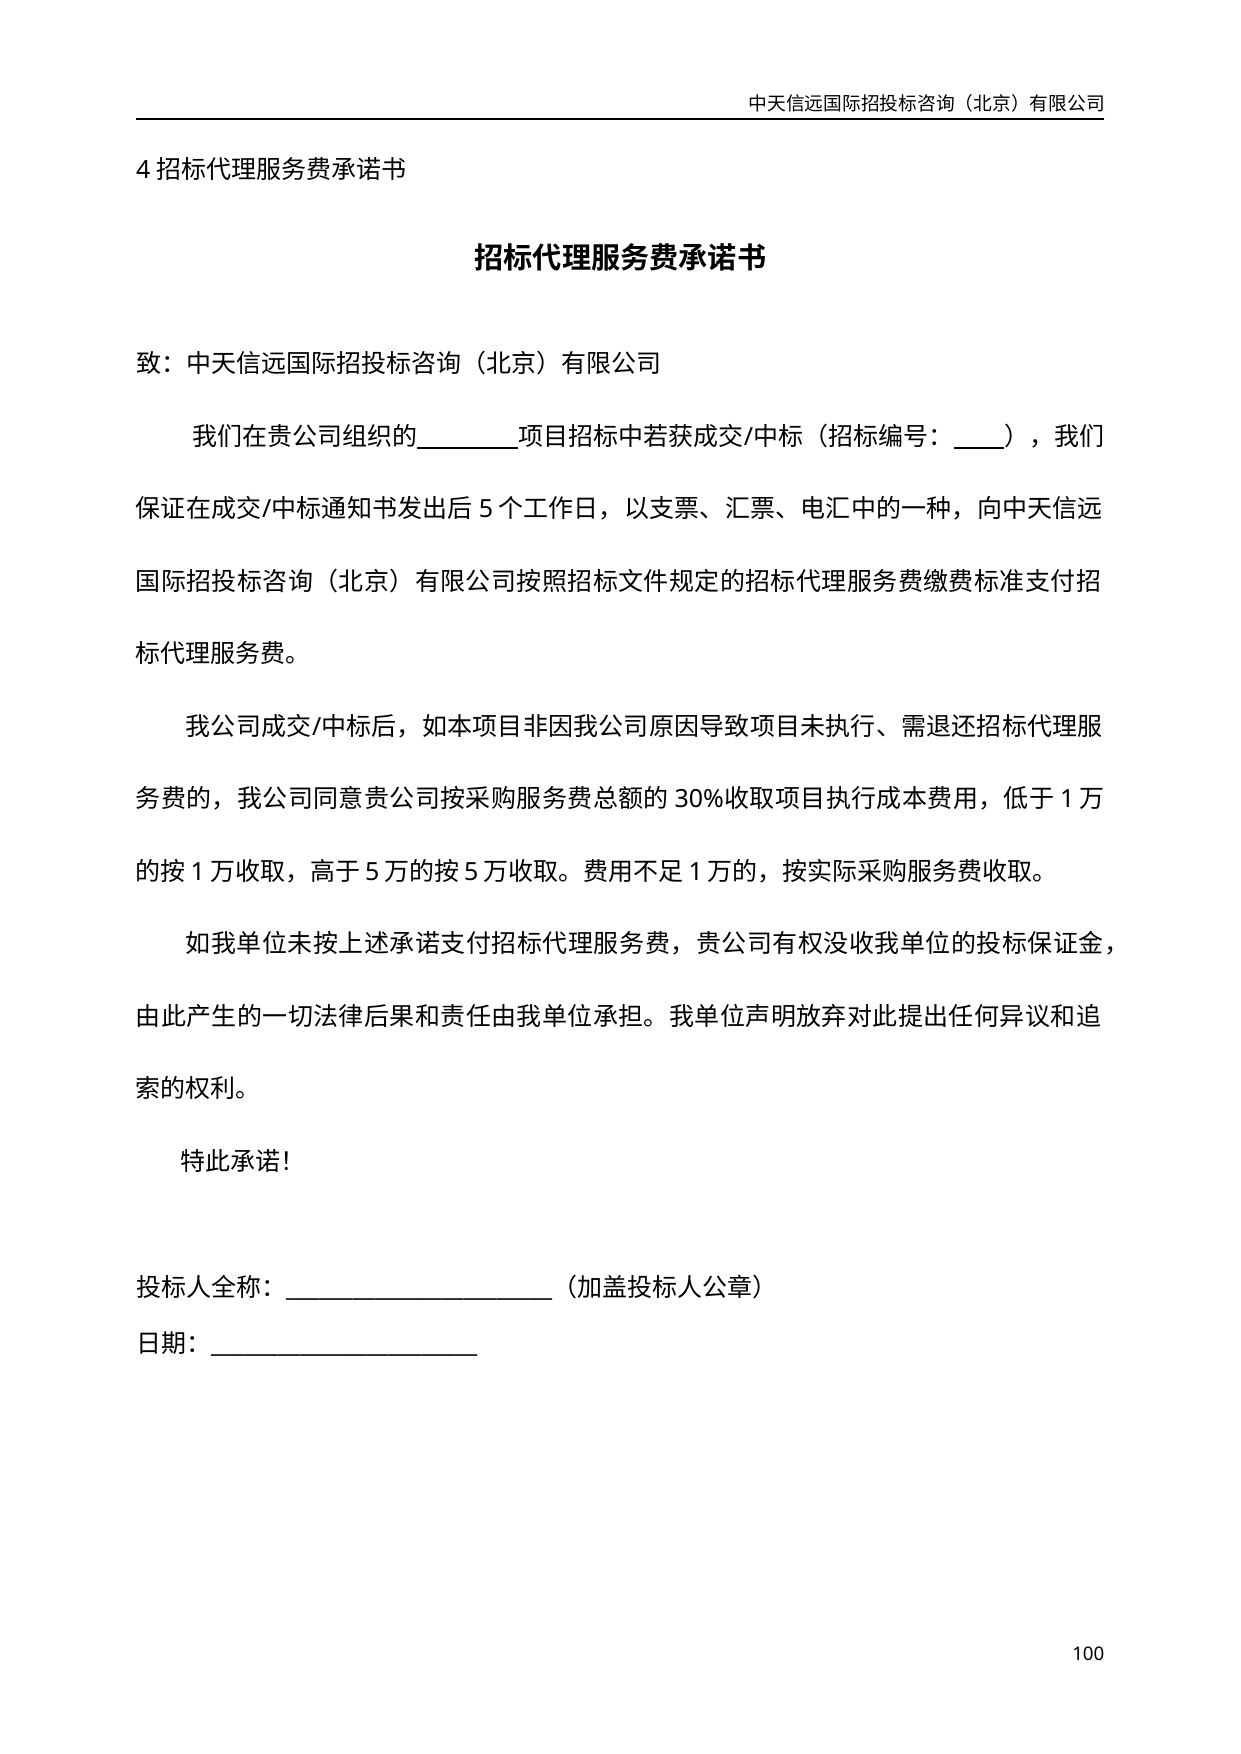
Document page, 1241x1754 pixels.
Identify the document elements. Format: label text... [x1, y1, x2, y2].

text 我公司成交/中标后，如本项目非因我公司原因导致项目未执行、需退还招标代理服务费的，我公司同意贵公司按采购服务费总额的30%收取项目执行成本费用，低于1万的按1万收取，高于5万的按5万收取。费用不足1万的，按实际采购服务费收取。 [135, 706, 1104, 888]
text 我们在贵公司组织的 项目招标中若获成交/中标（招标编号： ），我们保证在成交/中标通知书发出后5个工作日，以支票、汇票、电汇中的一种，向中天信远国际招投标咨询（北京）有限公司按照招标文件规定的招标代理服务费缴费标准支付招标代理服务费。 [135, 416, 1104, 670]
text 如我单位未按上述承诺支付招标代理服务费，贵公司有权没收我单位的投标保证金，由此产生的一切法律后果和责任由我单位承担。我单位声明放弃对此提出任何异议和追索的权利。 [135, 924, 1104, 1105]
text 致：中天信远国际招投标咨询（北京）有限公司 [136, 344, 1104, 380]
text 日期：________________________ [136, 1324, 1104, 1360]
text 招标代理服务费承诺书 [136, 234, 1104, 276]
text 4 招标代理服务费承诺书 [136, 150, 1104, 186]
text 投标人全称：________________________（加盖投标人公章） [136, 1267, 1104, 1303]
text 特此承诺！ [136, 1141, 1104, 1178]
